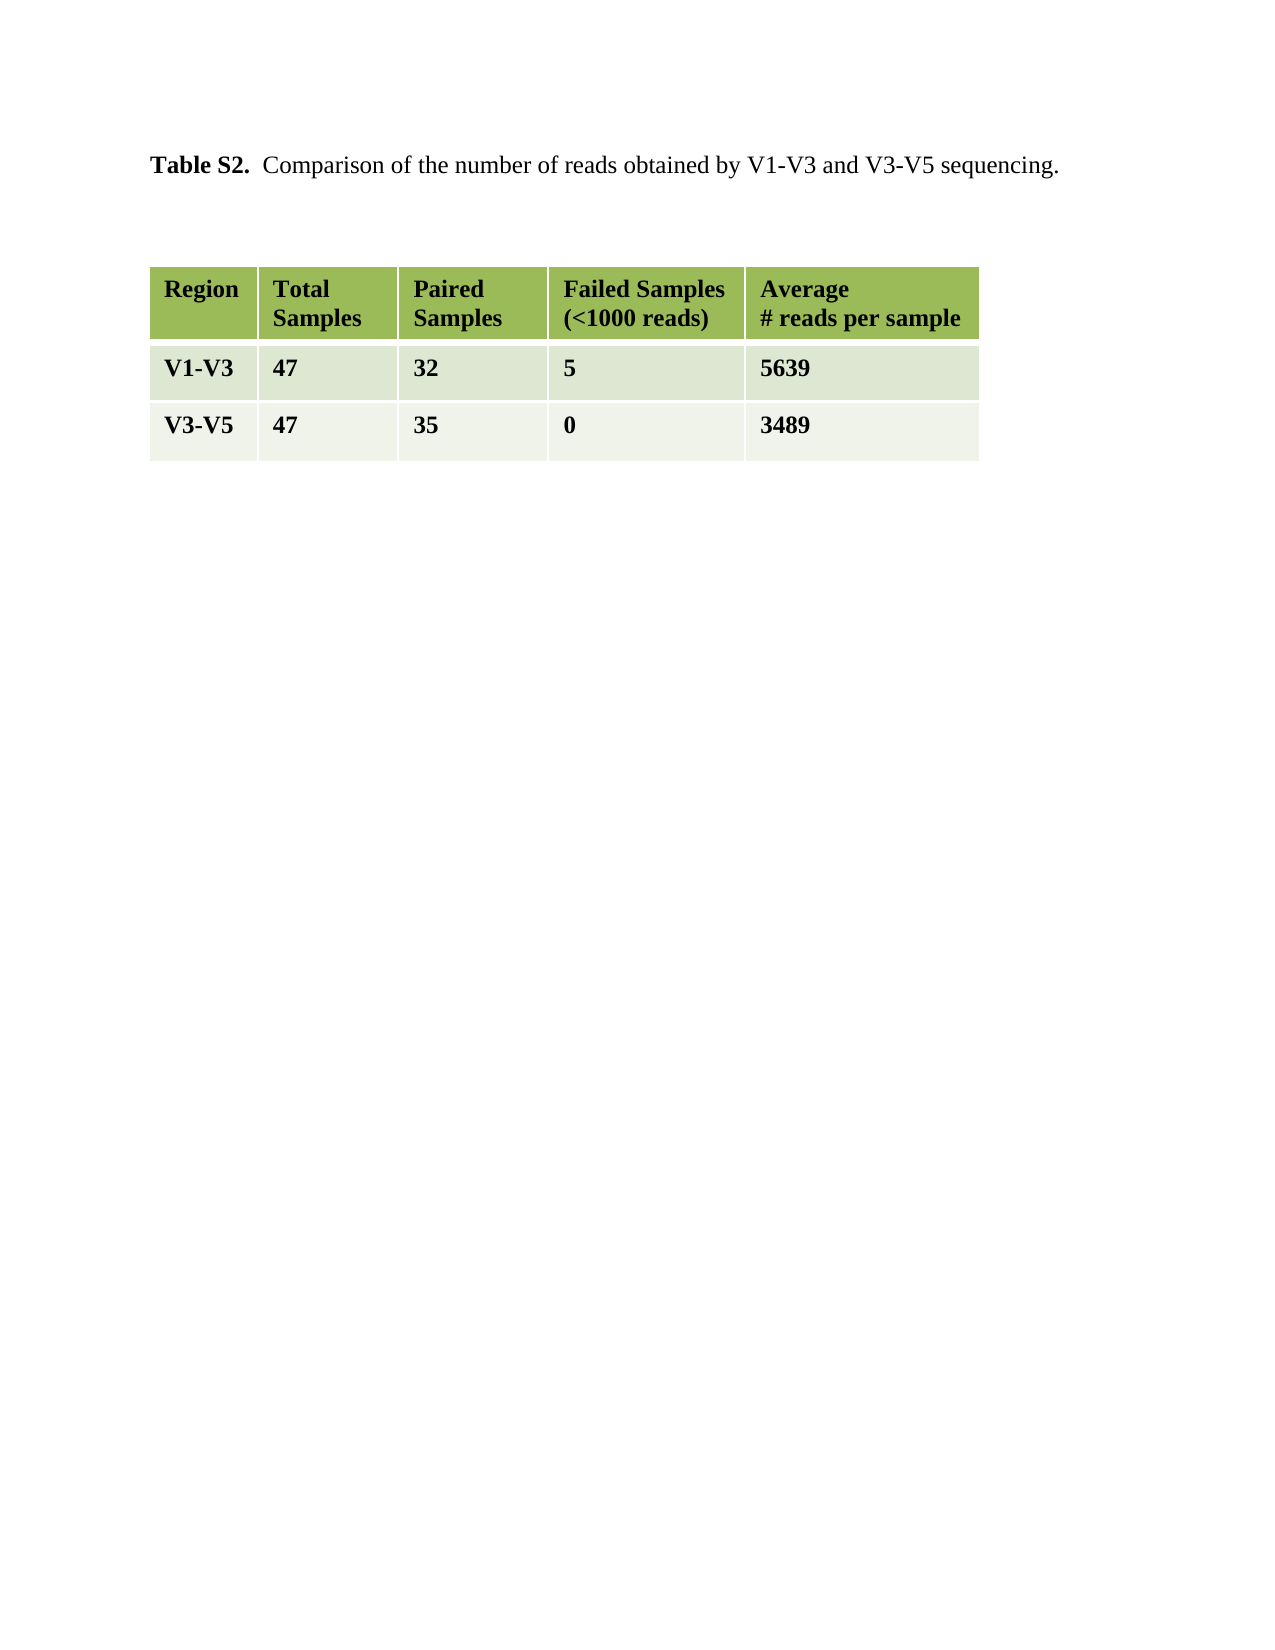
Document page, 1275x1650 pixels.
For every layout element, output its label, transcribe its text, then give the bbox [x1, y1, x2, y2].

table_cell V1-V3 [150, 346, 257, 400]
table_header Region [150, 267, 257, 339]
table_cell 35 [399, 403, 547, 461]
text Table S2. Comparison of the number of reads obtained by V1-V3 and V3-V5 sequencing. [150, 150, 1125, 179]
table_header Failed Samples (<1000 reads) [549, 267, 744, 339]
table_header Average # reads per sample [746, 267, 979, 339]
table_cell 5 [549, 346, 744, 400]
table_header Total Samples [259, 267, 397, 339]
table_cell 5639 [746, 346, 979, 400]
table_header Paired Samples [399, 267, 547, 339]
table_cell 47 [259, 346, 397, 400]
table_cell 3489 [746, 403, 979, 461]
table_cell 0 [549, 403, 744, 461]
table_cell 47 [259, 403, 397, 461]
table_cell V3-V5 [150, 403, 257, 461]
table_cell 32 [399, 346, 547, 400]
